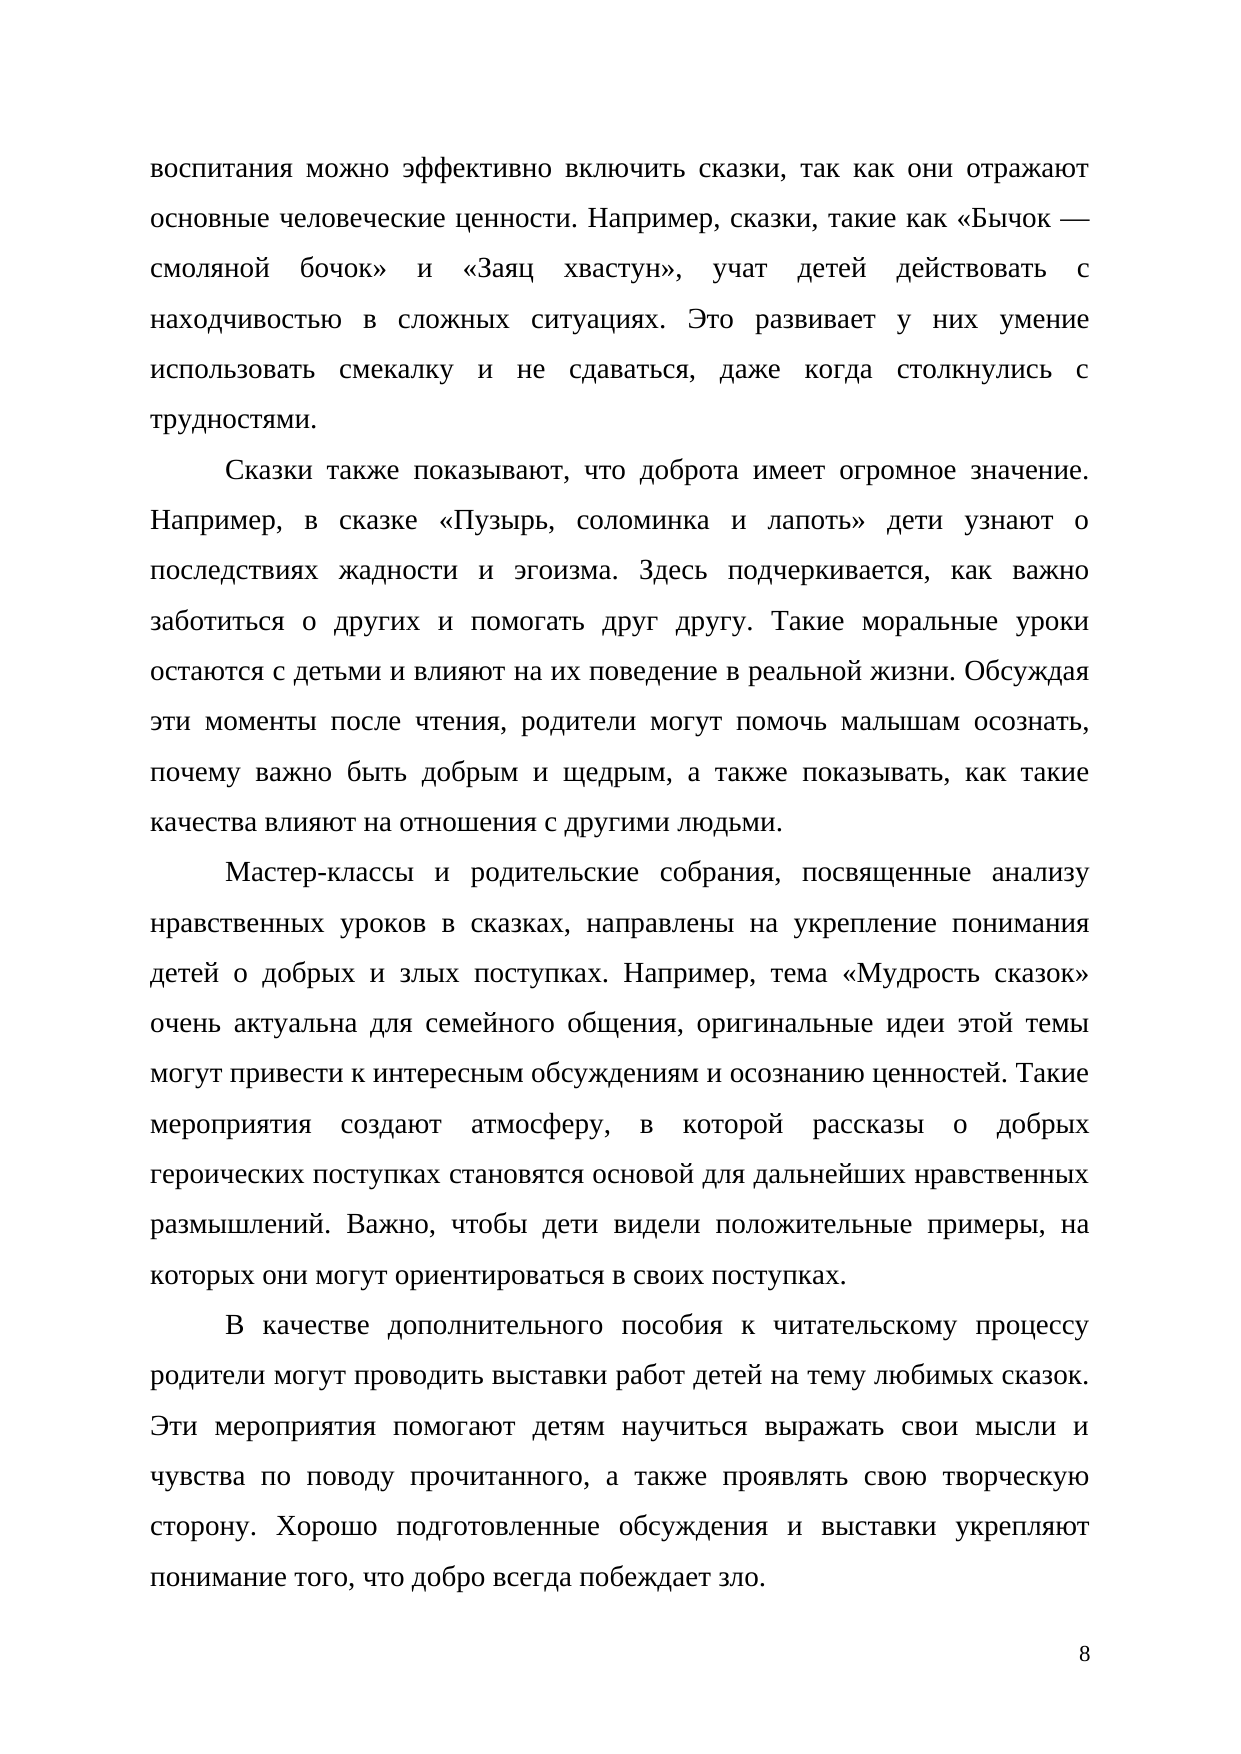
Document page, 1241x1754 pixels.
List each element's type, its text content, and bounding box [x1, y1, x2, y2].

text Мастер-классы и родительские собрания, посвященные анализу нравственных уроков в сказках, направлены на укрепление понимания детей о добрых и злых поступках. Например, тема «Мудрость сказок» очень актуальна для семейного общения, оригинальные идеи этой темы могут привести к интересным обсуждениям и осознанию ценностей. Такие мероприятия создают атмосферу, в которой рассказы о добрых героических поступках становятся основой для дальнейших нравственных размышлений. Важно, чтобы дети видели положительные примеры, на которых они могут ориентироваться в своих поступках. [150, 854, 1090, 1290]
text Сказки также показывают, что доброта имеет огромное значение. Например, в сказке «Пузырь, соломинка и лапоть» дети узнают о последствиях жадности и эгоизма. Здесь подчеркивается, как важно заботиться о других и помогать друг другу. Такие моральные уроки остаются с детьми и влияют на их поведение в реальной жизни. Обсуждая эти моменты после чтения, родители могут помочь малышам осознать, почему важно быть добрым и щедрым, а также показывать, как такие качества влияют на отношения с другими людьми. [150, 452, 1090, 838]
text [150, 150, 1090, 435]
text В качестве дополнительного пособия к читательскому процессу родители могут проводить выставки работ детей на тему любимых сказок. Эти мероприятия помогают детям научиться выражать свои мысли и чувства по поводу прочитанного, а также проявлять свою творческую сторону. Хорошо подготовленные обсуждения и выставки укрепляют понимание того, что добро всегда побеждает зло. [150, 1307, 1090, 1592]
